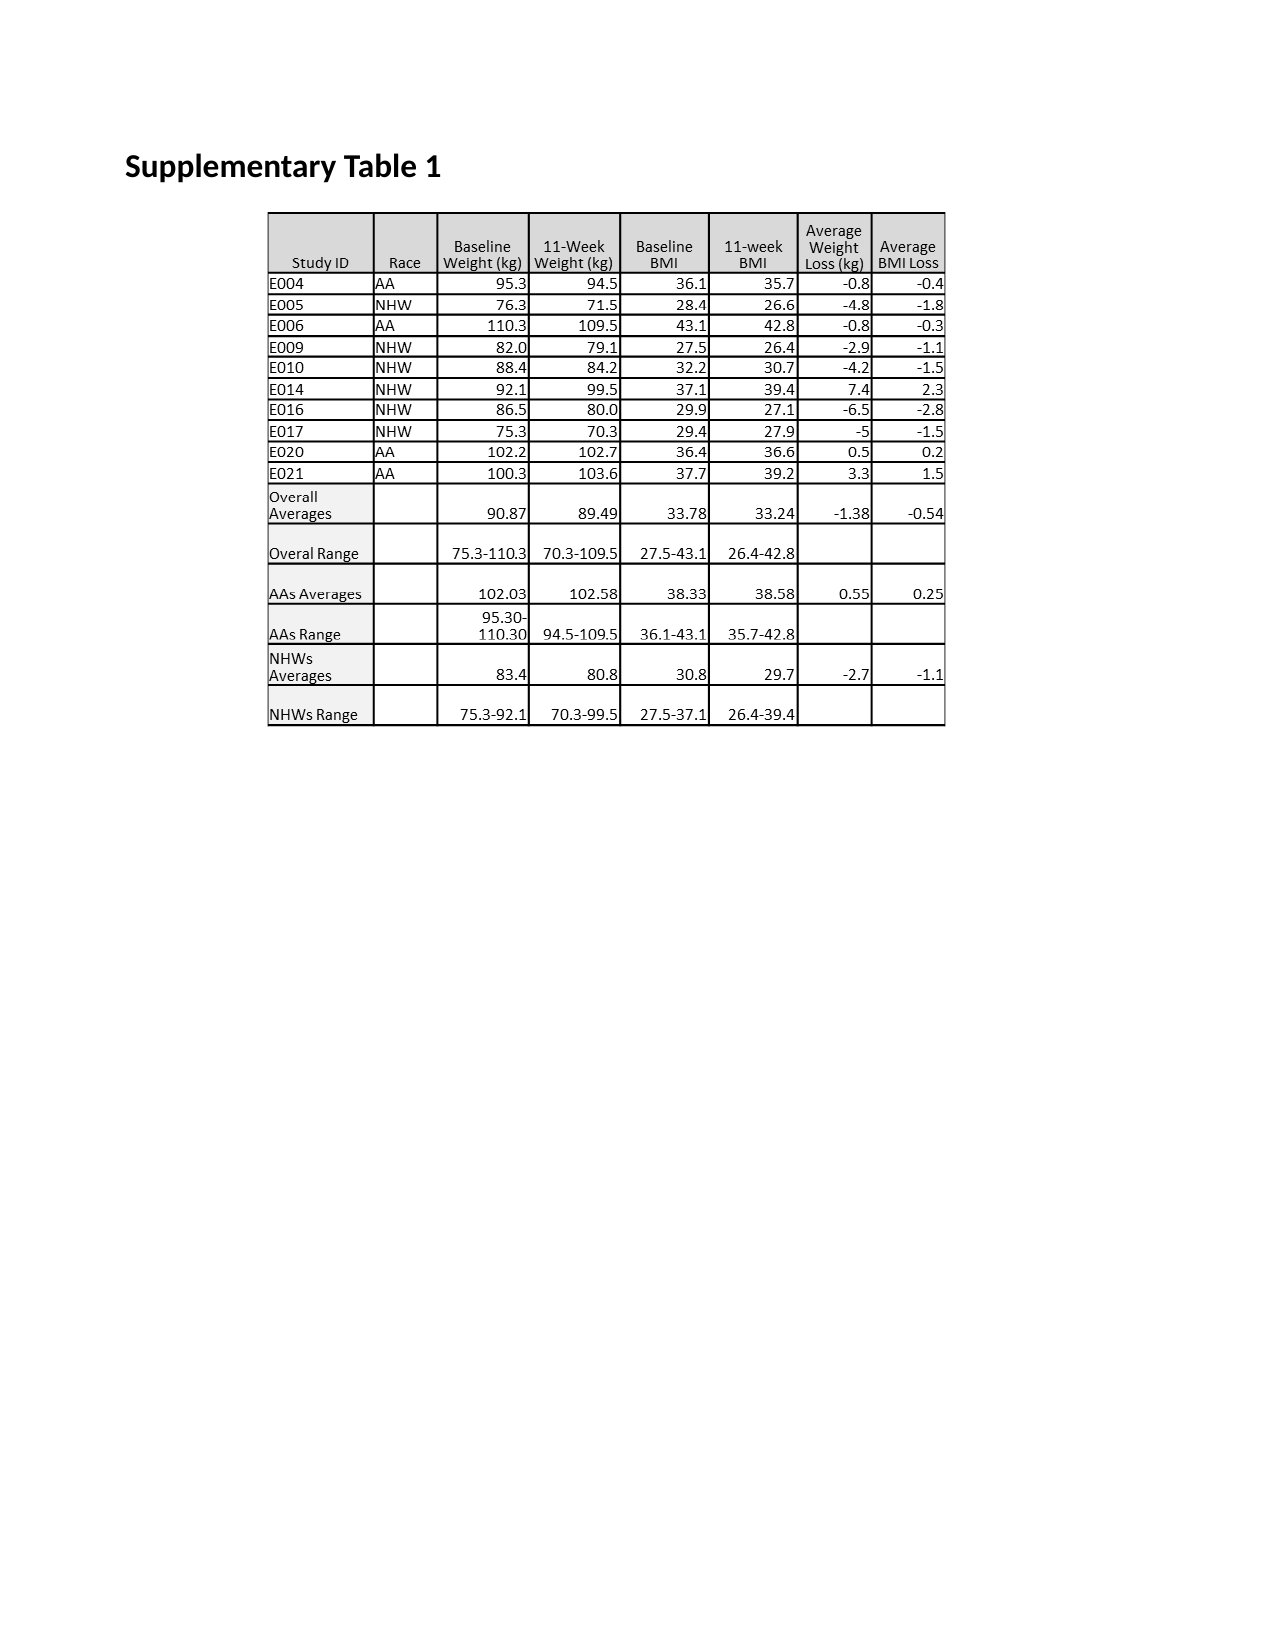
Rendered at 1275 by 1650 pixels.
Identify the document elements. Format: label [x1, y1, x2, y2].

picture [267, 212, 946, 735]
